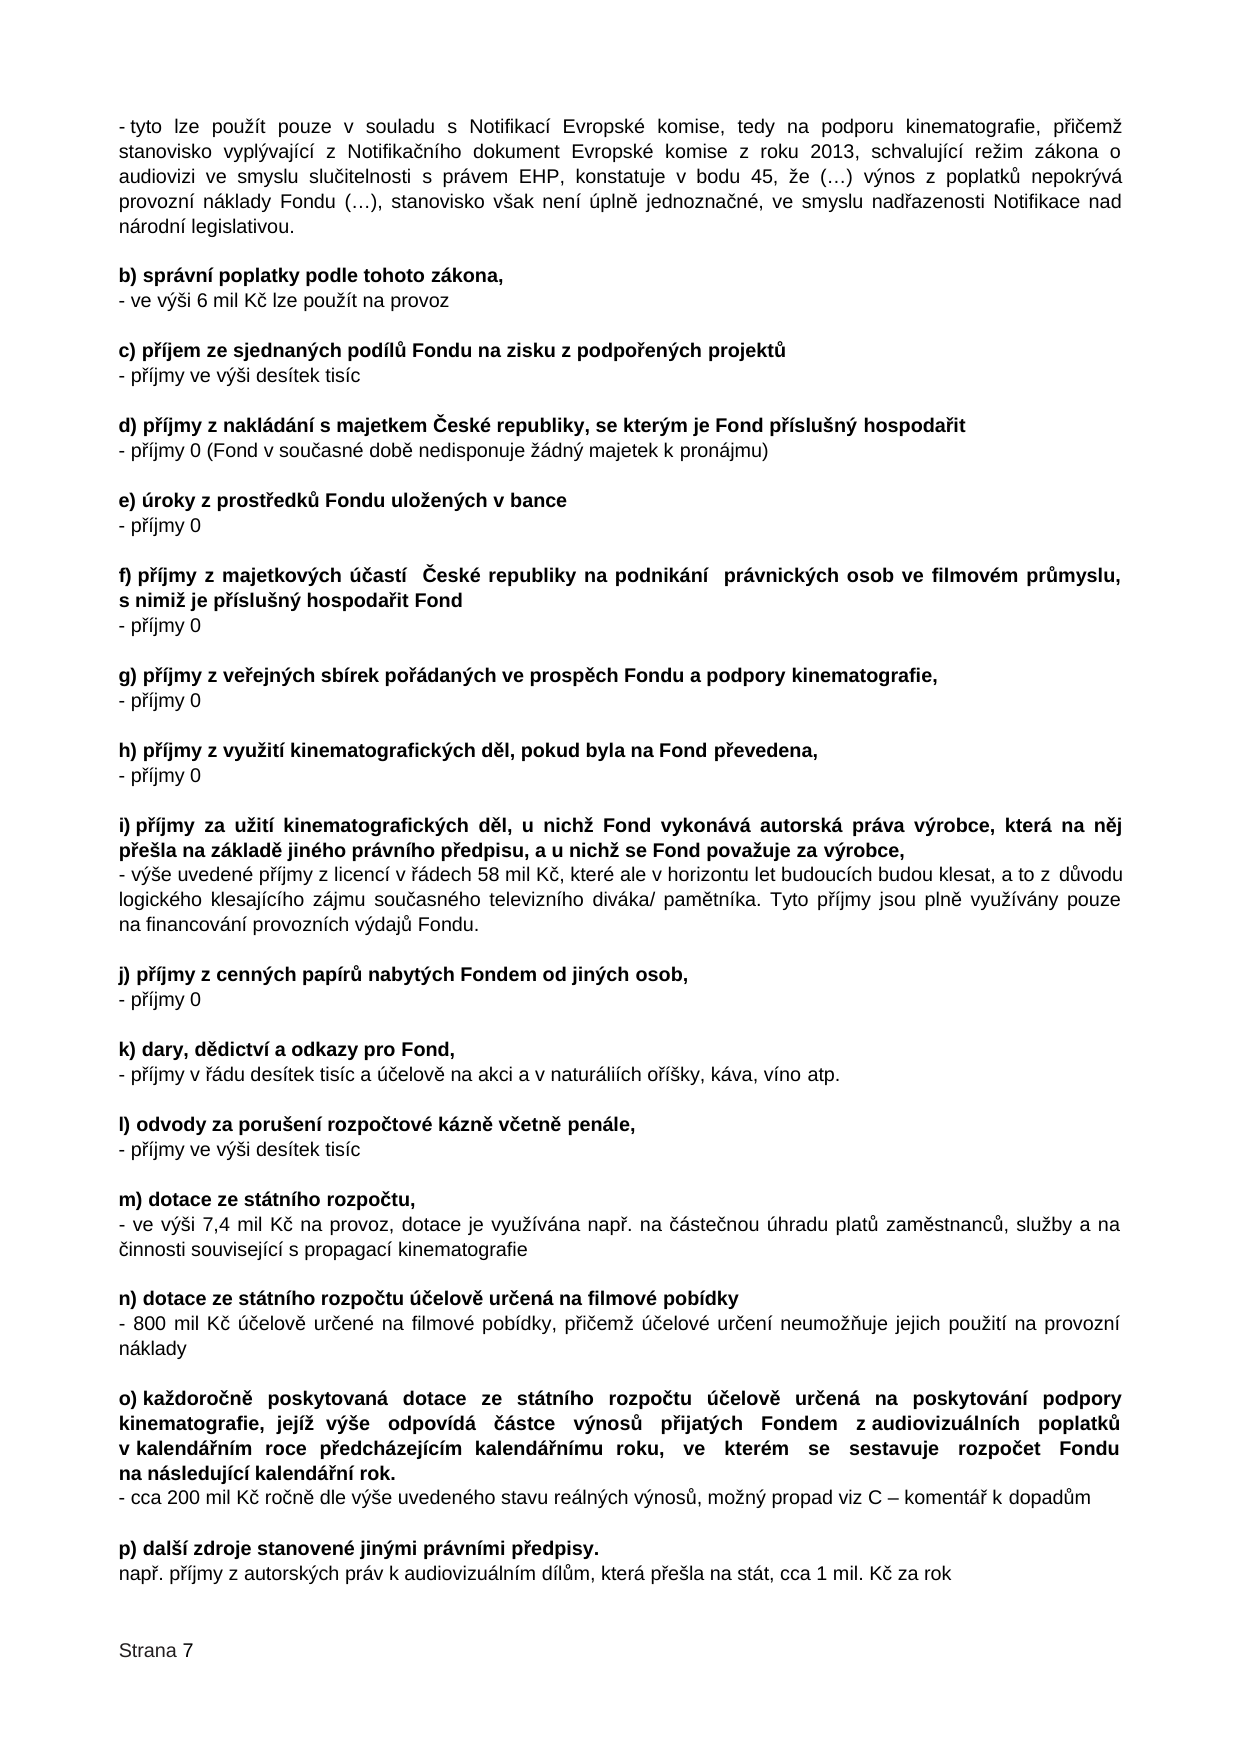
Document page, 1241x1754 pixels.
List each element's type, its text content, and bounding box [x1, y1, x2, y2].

subtitle dotace ze státního rozpočtu účelově určená na filmové pobídky [118, 1287, 1196, 1310]
subtitle úroky z prostředků Fondu uložených v bance [118, 489, 1196, 512]
subtitle příjmy z veřejných sbírek pořádaných ve prospěch Fondu a podpory kinematografie, [118, 664, 1196, 686]
list příjmy 0 [118, 514, 1196, 537]
list příjmy 0 [118, 689, 1196, 711]
subtitle dary, dědictví a odkazy pro Fond, [118, 1038, 1196, 1061]
list příjmy 0 [118, 988, 1196, 1011]
subtitle příjmy za užití kinematografických děl, u nichž Fond vykonává autorská práva výrobce, která na něj přešla na základě jiného právního předpisu, a u nichž se Fond považuje za výrobce, [118, 813, 1123, 861]
list příjmy 0 (Fond v současné době nedisponuje žádný majetek k pronájmu) [118, 439, 1196, 462]
list příjmy 0 [118, 614, 1196, 637]
subtitle příjem ze sjednaných podílů Fondu na zisku z podpořených projektů [118, 339, 1196, 362]
list příjmy ve výši desítek tisíc [118, 364, 1196, 387]
subtitle odvody za porušení rozpočtové kázně včetně penále, [118, 1113, 1196, 1135]
list výše uvedené příjmy z licencí v řádech 58 mil Kč, které ale v horizontu let budoucích budou klesat, a to z důvodu logického klesajícího zájmu současného televizního diváka/ pamětníka. Tyto příjmy jsou plně využívány pouze na financování provozních výdajů Fondu. [118, 863, 1123, 936]
list 800 mil Kč účelově určené na filmové pobídky, přičemž účelové určení neumožňuje jejich použití na provozní náklady [118, 1312, 1123, 1360]
list ve výši 7,4 mil Kč na provoz, dotace je využívána např. na částečnou úhradu platů zaměstnanců, služby a na činnosti související s propagací kinematografie [118, 1212, 1123, 1260]
subtitle příjmy z nakládání s majetkem České republiky, se kterým je Fond příslušný hospodařit [118, 414, 1196, 437]
subtitle příjmy z cenných papírů nabytých Fondem od jiných osob, [118, 963, 1196, 986]
list cca 200 mil Kč ročně dle výše uvedeného stavu reálných výnosů, možný propad viz C – komentář k dopadům [118, 1487, 1196, 1509]
list příjmy ve výši desítek tisíc [118, 1138, 1196, 1160]
list tyto lze použít pouze v souladu s Notifikací Evropské komise, tedy na podporu kinematografie, přičemž stanovisko vyplývající z Notifikačního dokument Evropské komise z roku 2013, schvalující režim zákona o audiovizi ve smyslu slučitelnosti s právem EHP, konstatuje v bodu 45, že (…) výnos z poplatků nepokrývá provozní náklady Fondu (…), stanovisko však není úplně jednoznačné, ve smyslu nadřazenosti Notifikace nad národní legislativou. [118, 115, 1123, 237]
subtitle příjmy z majetkových účastí České republiky na podnikání právnických osob ve filmovém průmyslu, s nimiž je příslušný hospodařit Fond [118, 564, 1123, 612]
list ve výši 6 mil Kč lze použít na provoz [118, 289, 1196, 312]
subtitle správní poplatky podle tohoto zákona, [118, 264, 1196, 287]
subtitle každoročně poskytovaná dotace ze státního rozpočtu účelově určená na poskytování podpory kinematografie, jejíž výše odpovídá částce výnosů přijatých Fondem z audiovizuálních poplatků v kalendářním roce předcházejícím kalendářnímu roku, ve kterém se sestavuje rozpočet Fondu na následující kalendářní rok. [118, 1387, 1123, 1484]
subtitle příjmy z využití kinematografických děl, pokud byla na Fond převedena, [118, 739, 1196, 761]
text např. příjmy z autorských práv k audiovizuálním dílům, která přešla na stát, cca 1 mil. Kč za rok [118, 1561, 1196, 1584]
subtitle další zdroje stanovené jinými právními předpisy. [118, 1536, 1196, 1559]
subtitle dotace ze státního rozpočtu, [118, 1188, 1196, 1210]
list příjmy v řádu desítek tisíc a účelově na akci a v naturáliích oříšky, káva, víno atp. [118, 1063, 1196, 1085]
list příjmy 0 [118, 764, 1196, 786]
